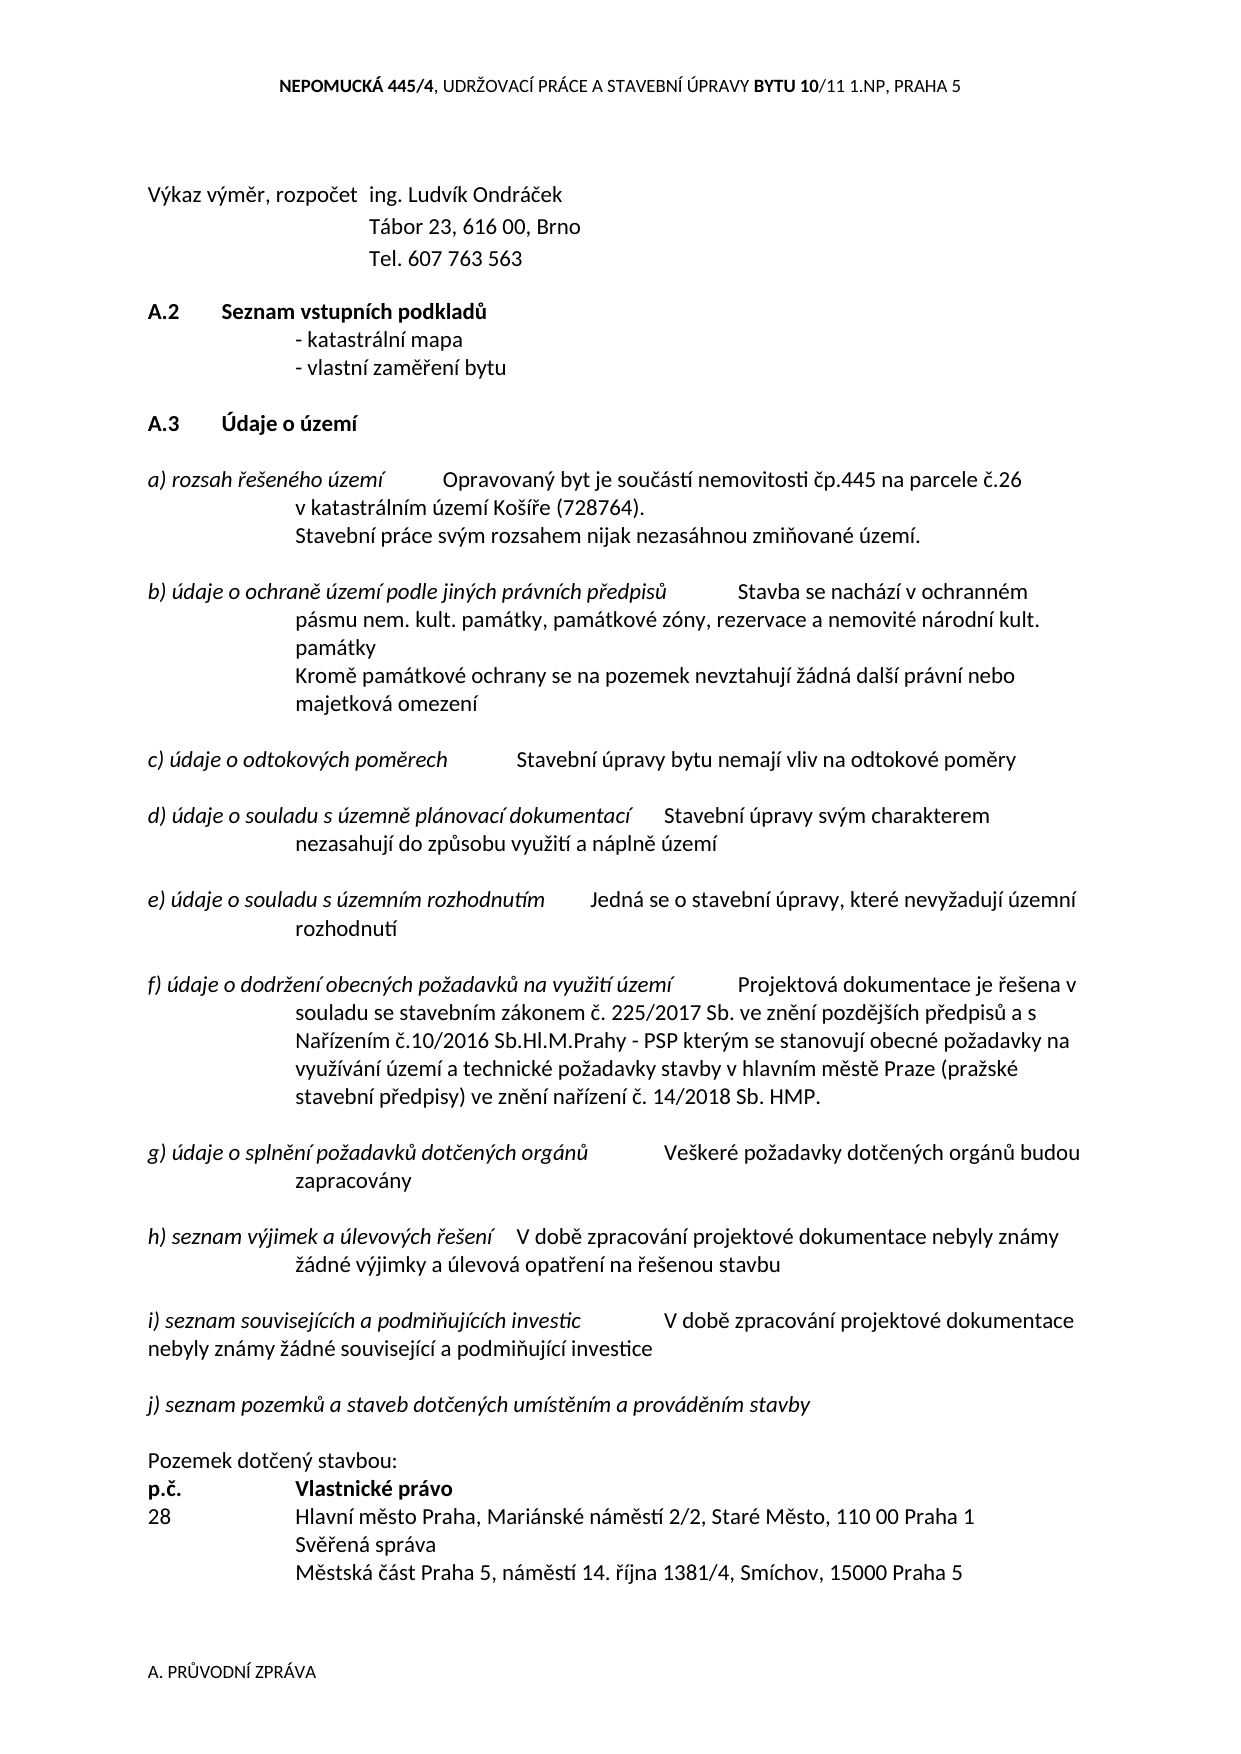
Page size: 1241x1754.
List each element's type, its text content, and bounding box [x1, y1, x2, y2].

text b) údaje o ochraně území podle jiných právních předpisů Stavba se nachází v ochranném pásmu nem. kult. památky, památkové zóny, rezervace a nemovité národní kult. památky [148, 577, 1093, 661]
text c) údaje o odtokových poměrech Stavební úpravy bytu nemají vliv na odtokové poměry [148, 746, 1093, 802]
text - katastrální mapa [148, 325, 1093, 353]
text h) seznam výjimek a úlevových řešení V době zpracování projektové dokumentace nebyly známy žádné výjimky a úlevová opatření na řešenou stavbu [148, 1222, 1093, 1306]
text p.č. Vlastnické právo [148, 1474, 1093, 1502]
text a) rozsah řešeného území Opravovaný byt je součástí nemovitosti čp.445 na parcele č.26 v katastrálním území Košíře (728764). [148, 465, 1093, 521]
text 28 Hlavní město Praha, Mariánské náměstí 2/2, Staré Město, 110 00 Praha 1 [148, 1502, 1093, 1530]
text d) údaje o souladu s územně plánovací dokumentací Stavební úpravy svým charakterem nezasahují do způsobu využití a náplně území [148, 802, 1093, 858]
text Výkaz výměr, rozpočet ing. Ludvík Ondráček [148, 180, 1093, 208]
text - vlastní zaměření bytu [148, 353, 1093, 381]
text Městská část Praha 5, náměstí 14. října 1381/4, Smíchov, 15000 Praha 5 [148, 1558, 1093, 1586]
text i) seznam souvisejících a podmiňujících investic V době zpracování projektové dokumentace nebyly známy žádné související a podmiňující investice [148, 1306, 1093, 1362]
text Kromě památkové ochrany se na pozemek nevztahují žádná další právní nebo majetková omezení [148, 661, 1093, 717]
text A.2 Seznam vstupních podkladů [148, 297, 1093, 325]
text e) údaje o souladu s územním rozhodnutím Jedná se o stavební úpravy, které nevyžadují územní rozhodnutí [148, 886, 1093, 942]
text Svěřená správa [148, 1530, 1093, 1558]
text j) seznam pozemků a staveb dotčených umístěním a prováděním stavby [148, 1390, 1093, 1418]
text Pozemek dotčený stavbou: [148, 1446, 1093, 1474]
text g) údaje o splnění požadavků dotčených orgánů Veškeré požadavky dotčených orgánů budou zapracovány [148, 1138, 1093, 1194]
text Stavební práce svým rozsahem nijak nezasáhnou zmiňované území. [295, 521, 1093, 577]
text A.3 Údaje o území [148, 409, 1093, 437]
text Tel. 607 763 563 [148, 244, 1093, 272]
text Tábor 23, 616 00, Brno [148, 212, 1093, 240]
text f) údaje o dodržení obecných požadavků na využití území Projektová dokumentace je řešena v souladu se stavebním zákonem č. 225/2017 Sb. ve znění pozdějších předpisů a s Nařízením č.10/2016 Sb.Hl.M.Prahy - PSP kterým se stanovují obecné požadavky na využívání území a technické požadavky stavby v hlavním městě Praze (pražské stavební předpisy) ve znění nařízení č. 14/2018 Sb. HMP. [148, 970, 1093, 1110]
